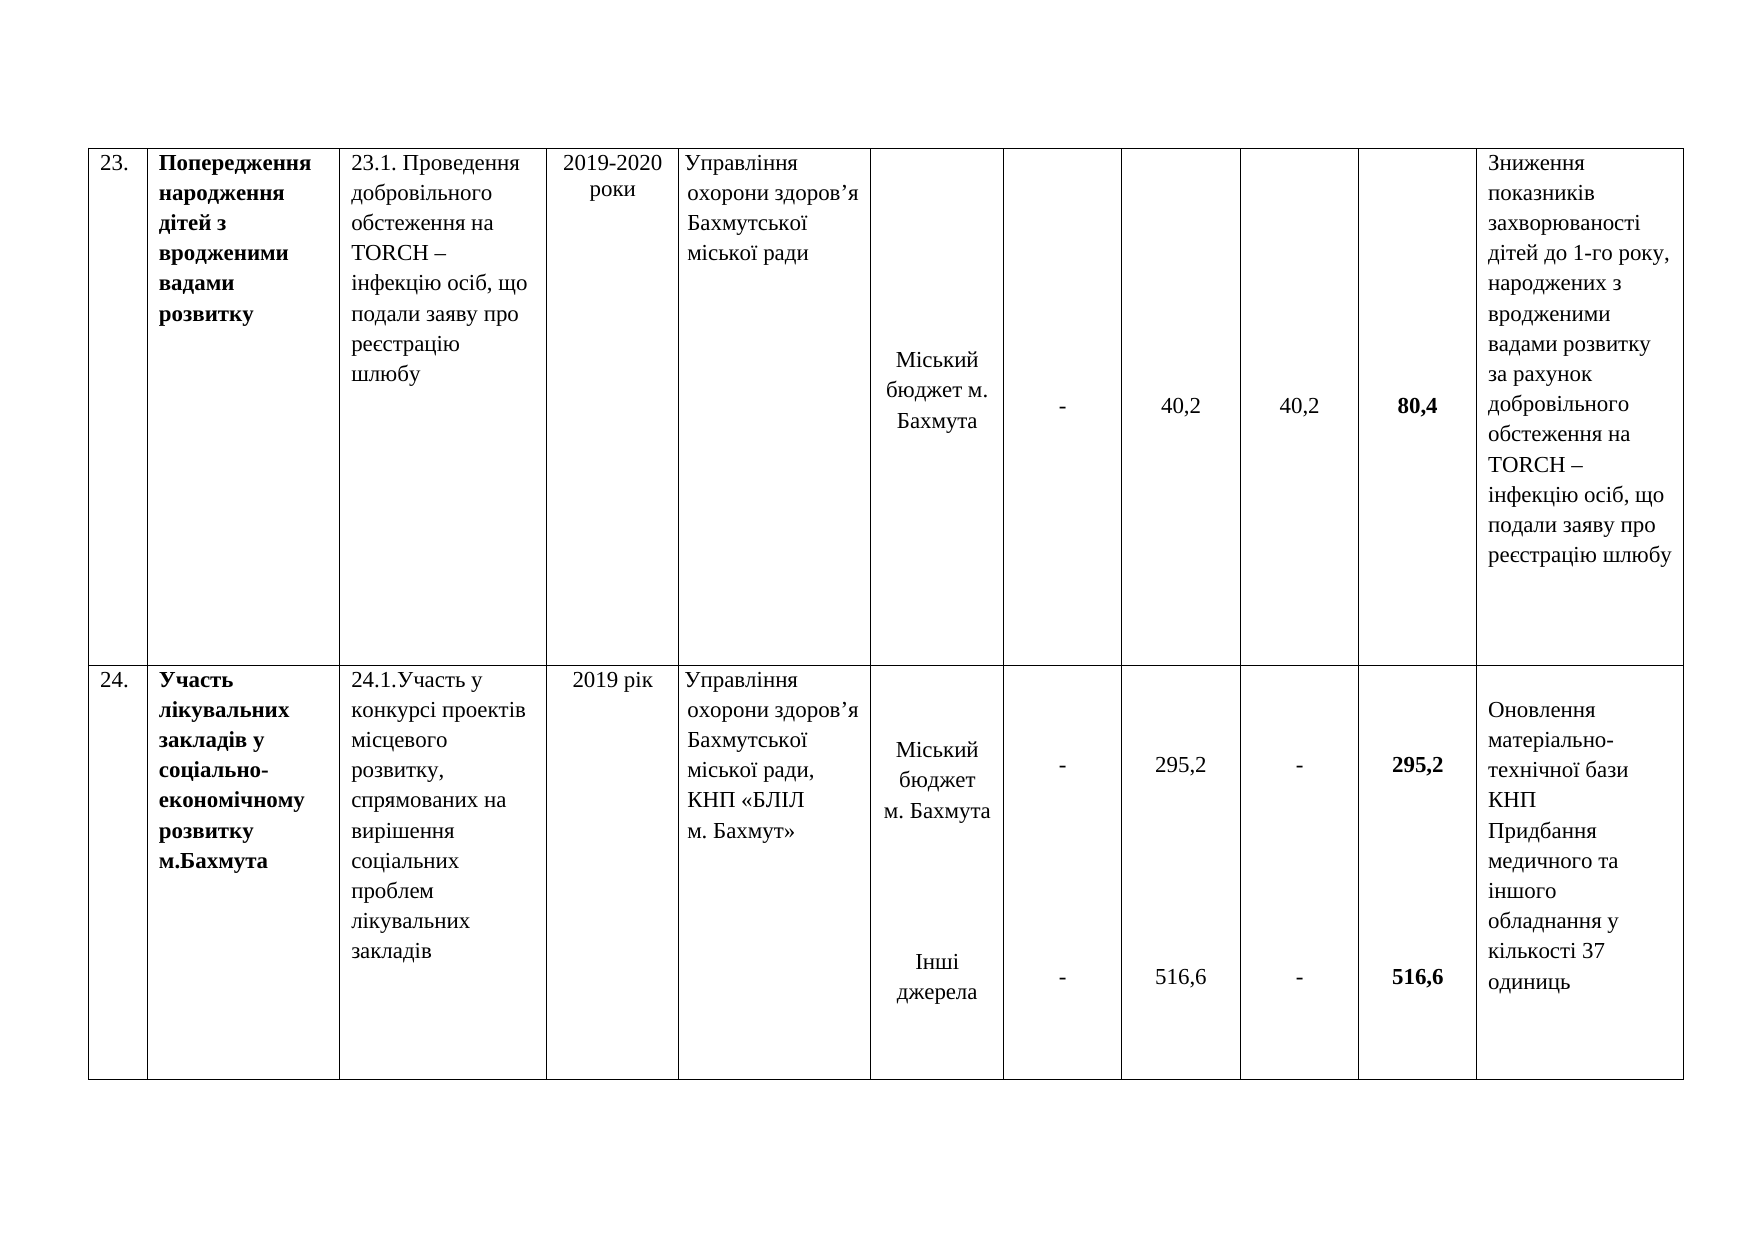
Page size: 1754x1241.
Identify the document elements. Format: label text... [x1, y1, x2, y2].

table_cell Зниження показників захворюваності дітей до 1-го року, народжених з вродженими вадами розвитку за рахунок добровільного обстеження на TORCH – інфекцію осіб, що подали заяву про реєстрацію шлюбу [1477, 149, 1683, 665]
table_cell 80,4 [1359, 149, 1476, 665]
table_cell Міський бюджет м. Бахмута [871, 149, 1003, 665]
table_cell Участь лікувальних закладів у соціально-економічному розвитку м.Бахмута [148, 666, 339, 1078]
table_cell 295,2 516,6 [1359, 666, 1476, 1078]
table_cell 2019 рік [547, 666, 678, 1078]
table_cell - - [1241, 666, 1358, 1078]
table_cell 295,2 516,6 [1122, 666, 1240, 1078]
table_cell 24.1.Участь у конкурсі проектів місцевого розвитку, спрямованих на вирішення соціальних проблем лікувальних закладів [340, 666, 546, 1078]
table_cell Попередження народження дітей з вродженими вадами розвитку [148, 149, 339, 665]
table_cell Управління охорони здоров’я Бахмутської міської ради [679, 149, 870, 665]
table_cell 23. [89, 149, 147, 665]
table_cell Управління охорони здоров’я Бахмутської міської ради, КНП «БЛІЛ м. Бахмут» [679, 666, 870, 1078]
table_cell 2019-2020 роки [547, 149, 678, 665]
table_cell - [1004, 149, 1121, 665]
table_cell 24. [89, 666, 147, 1078]
table_cell 40,2 [1122, 149, 1240, 665]
table_cell 40,2 [1241, 149, 1358, 665]
table_cell Міський бюджет м. Бахмута Інші джерела [871, 666, 1003, 1078]
table_cell Оновлення матеріально-технічної бази КНП Придбання медичного та іншого обладнання у кількості 37 одиниць [1477, 666, 1683, 1078]
table_cell 23.1. Проведення добровільного обстеження на TORCH – інфекцію осіб, що подали заяву про реєстрацію шлюбу [340, 149, 546, 665]
table_cell - - [1004, 666, 1121, 1078]
